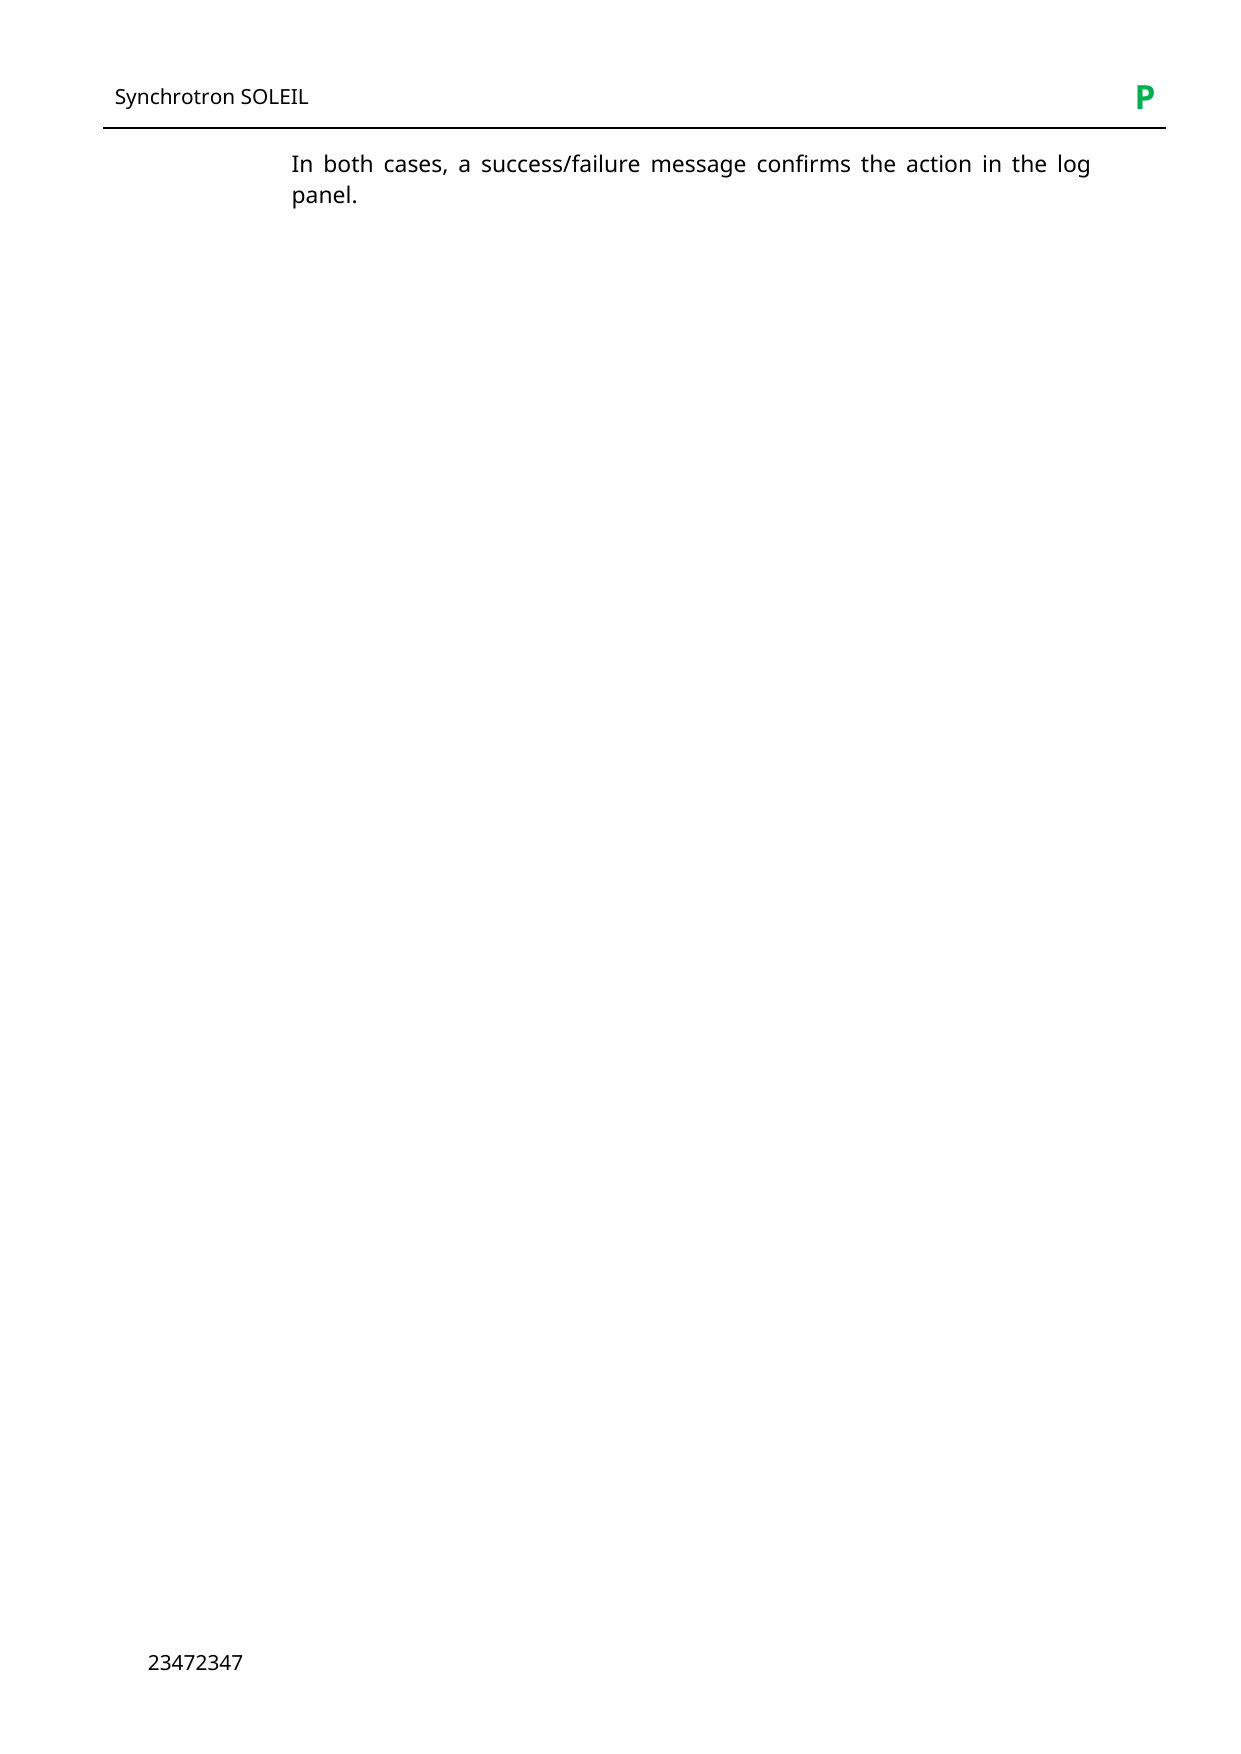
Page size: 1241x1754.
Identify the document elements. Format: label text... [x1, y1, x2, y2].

text In both cases, a success/failure message confirms the action in the log panel. [291, 148, 1093, 210]
